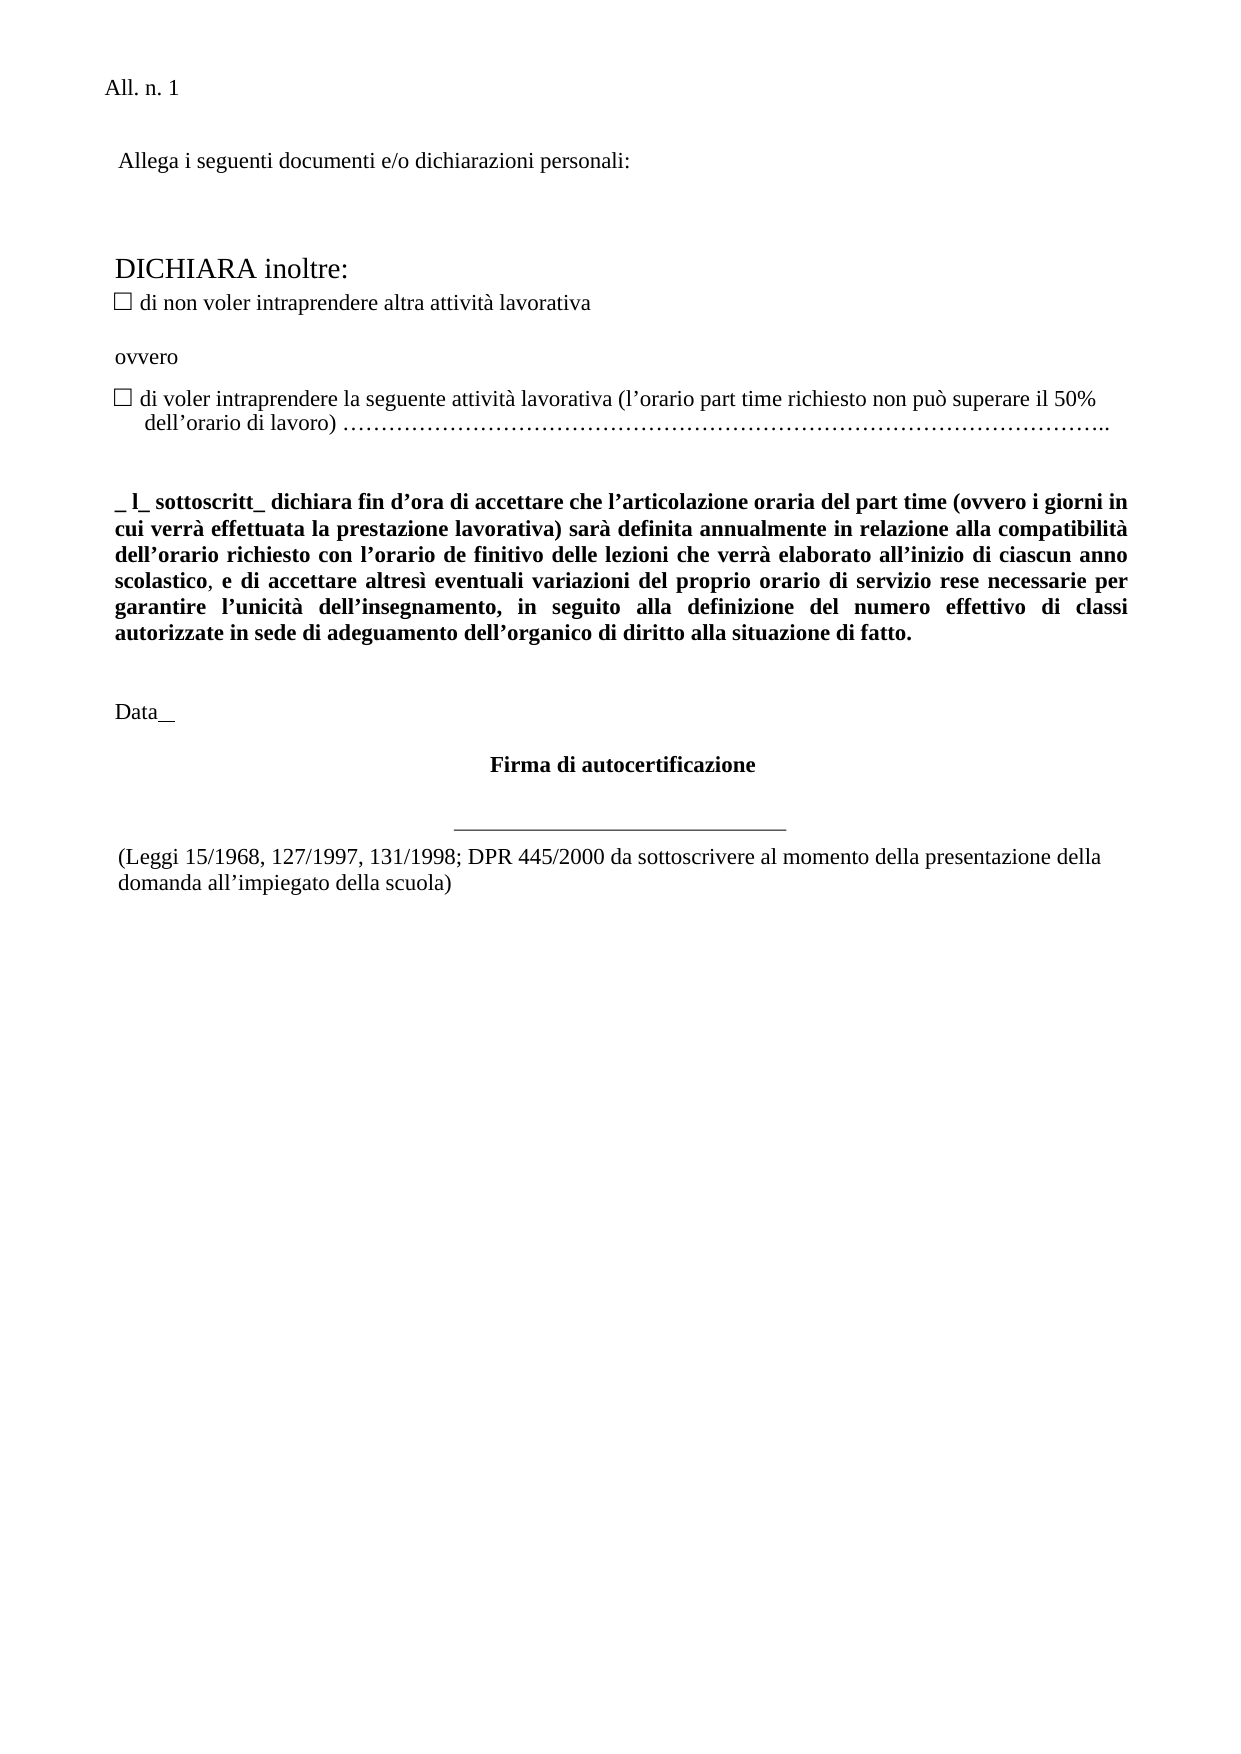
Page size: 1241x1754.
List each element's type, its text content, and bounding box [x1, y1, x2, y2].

list di non voler intraprendere altra attività lavorativa [114, 285, 1140, 316]
text (Leggi 15/1968, 127/1997, 131/1998; DPR 445/2000 da sottoscrivere al momento della presentazione della domanda all’impiegato della scuola) [118, 844, 1104, 895]
text DICHIARA inoltre: [114, 251, 1140, 285]
text _ l_ sottoscritt_ dichiara fin d’ora di accettare che l’articolazione oraria del part time (ovvero i giorni in cui verrà effettuata la prestazione lavorativa) sarà definita annualmente in relazione alla compatibilità dell’orario richiesto con l’orario de finitivo delle lezioni che verrà elaborato all’inizio di ciascun anno scolastico, e di accettare altresì eventuali variazioni del proprio orario di servizio rese necessarie per garantire l’unicità dell’insegnamento, in seguito alla definizione del numero effettivo di classi autorizzate in sede di adeguamento dell’organico di diritto alla situazione di fatto. [114, 489, 1130, 646]
text Allega i seguenti documenti e/o dichiarazioni personali: [118, 107, 632, 184]
text ovvero [114, 343, 1140, 369]
subtitle Firma di autocertificazione [485, 751, 756, 777]
list di voler intraprendere la seguente attività lavorativa (l’orario part time richiesto non può superare il 50% dell’orario di lavoro) ……………………………………………………………………………………….. [114, 384, 1117, 435]
text Data [114, 698, 1130, 724]
